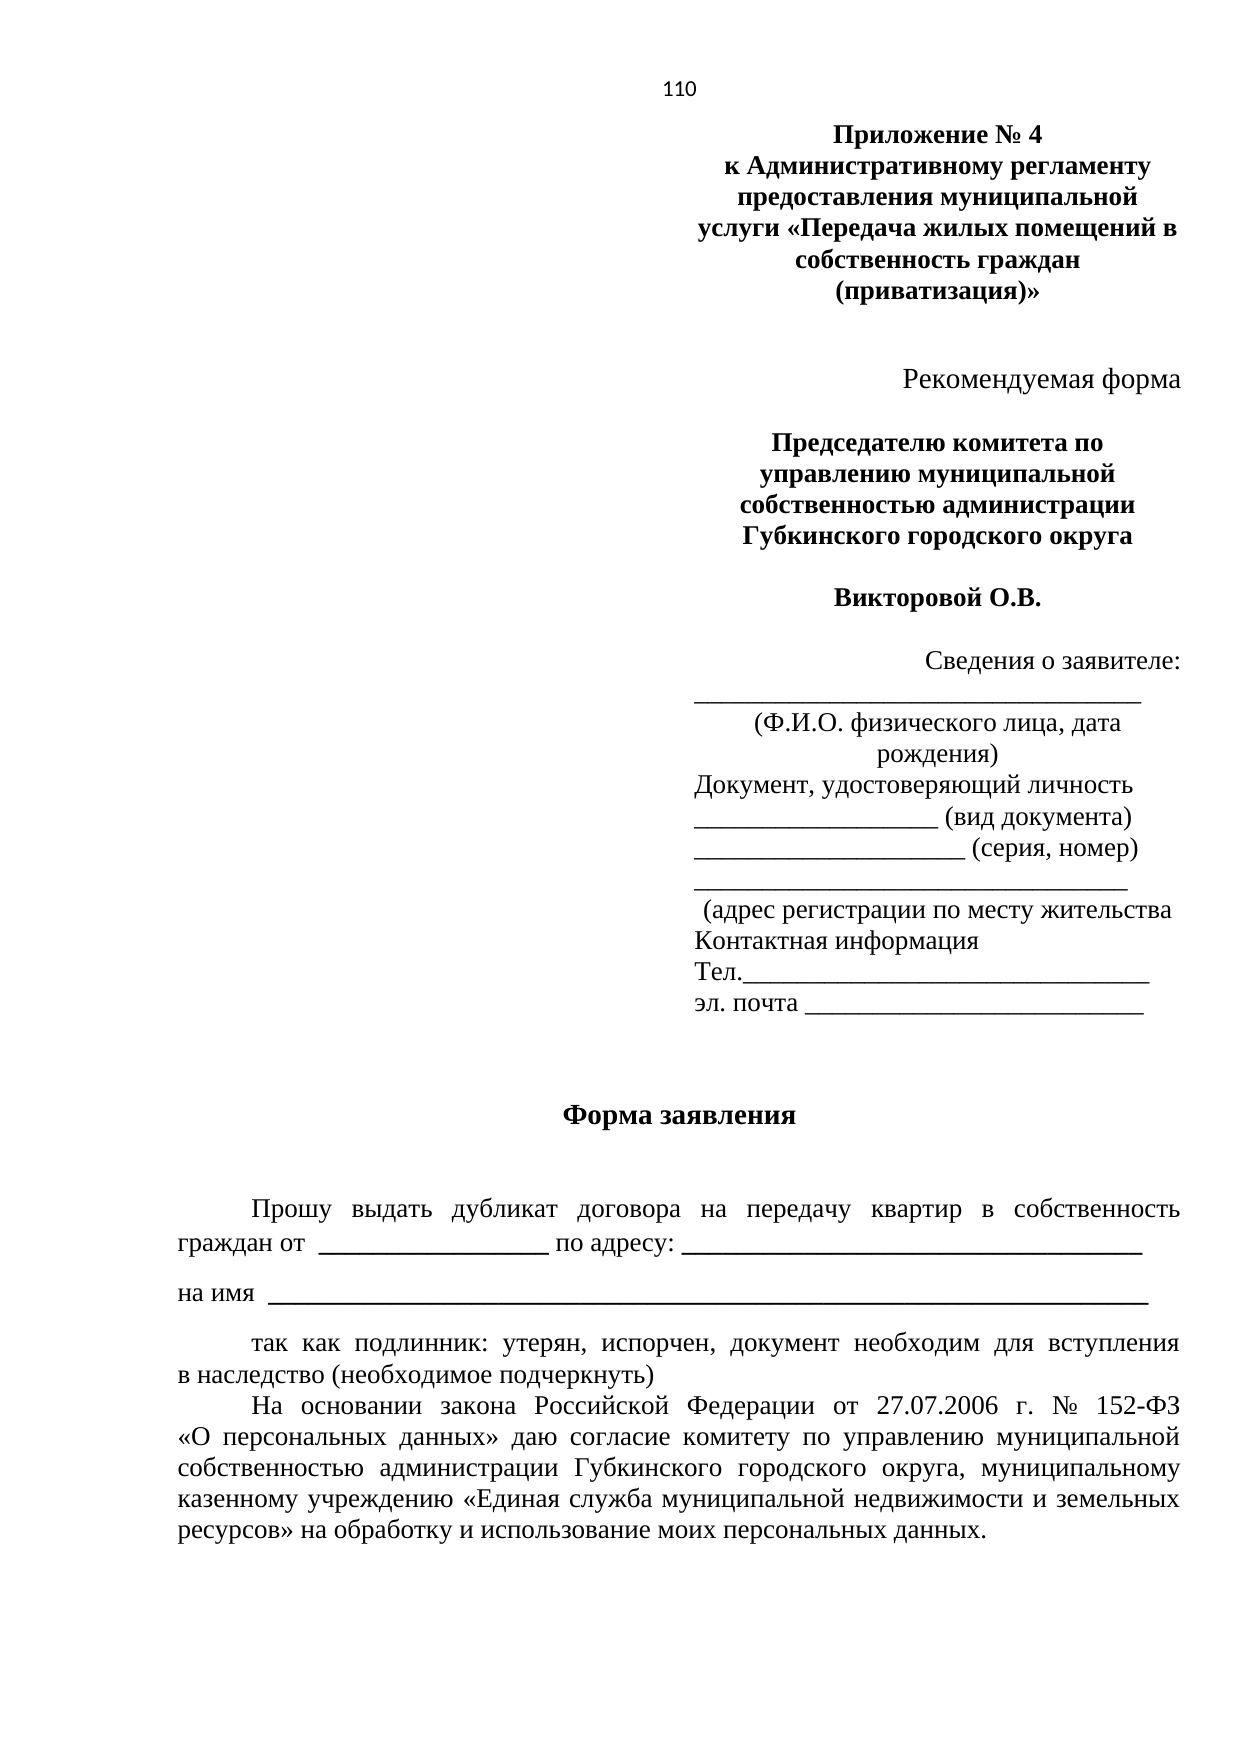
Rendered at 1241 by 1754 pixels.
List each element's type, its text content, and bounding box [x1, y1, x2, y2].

text Сведения о заявителе: [694, 644, 1181, 675]
text _________________________________ [694, 675, 1181, 706]
text (адрес регистрации по месту жительства [694, 893, 1181, 924]
text Председателю комитета по управлению муниципальной собственностью администрации Губкинского городского округа [694, 426, 1181, 550]
text услуги «Передача жилых помещений в собственность граждан (приватизация)» [694, 212, 1181, 305]
text эл. почта _________________________ [694, 986, 1181, 1018]
text Викторовой О.В. [694, 582, 1181, 613]
text Тел.______________________________ [694, 955, 1181, 986]
text На основании закона Российской Федерации от 27.07.2006 г. № 152-ФЗ «О персональных данных» даю согласие комитету по управлению муниципальной собственностью администрации Губкинского городского округа, муниципальному казенному учреждению «Единая служба муниципальной недвижимости и земельных ресурсов» на обработку и использование моих персональных данных. [177, 1389, 1181, 1544]
text Рекомендуемая форма [768, 361, 1181, 395]
text Приложение № 4 [694, 118, 1181, 149]
text к Административному регламенту [694, 149, 1181, 180]
text Прошу выдать дубликат договора на передачу квартир в собственность граждан от _________________ по адресу: __________________________________ [177, 1193, 1181, 1257]
text ____________________ (серия, номер) [694, 831, 1181, 862]
text (Ф.И.О. физического лица, дата рождения) [694, 706, 1181, 768]
text ________________________________ [694, 862, 1181, 893]
text так как подлинник: утерян, испорчен, документ необходим для вступления в наследство (необходимое подчеркнуть) [177, 1327, 1181, 1389]
text Контактная информация [694, 924, 1181, 955]
text на имя _________________________________________________________________ [177, 1276, 1181, 1307]
text Документ, удостоверяющий личность [694, 768, 1181, 799]
text Форма заявления [177, 1097, 1181, 1130]
text предоставления муниципальной [694, 180, 1181, 212]
text __________________ (вид документа) [694, 799, 1181, 831]
